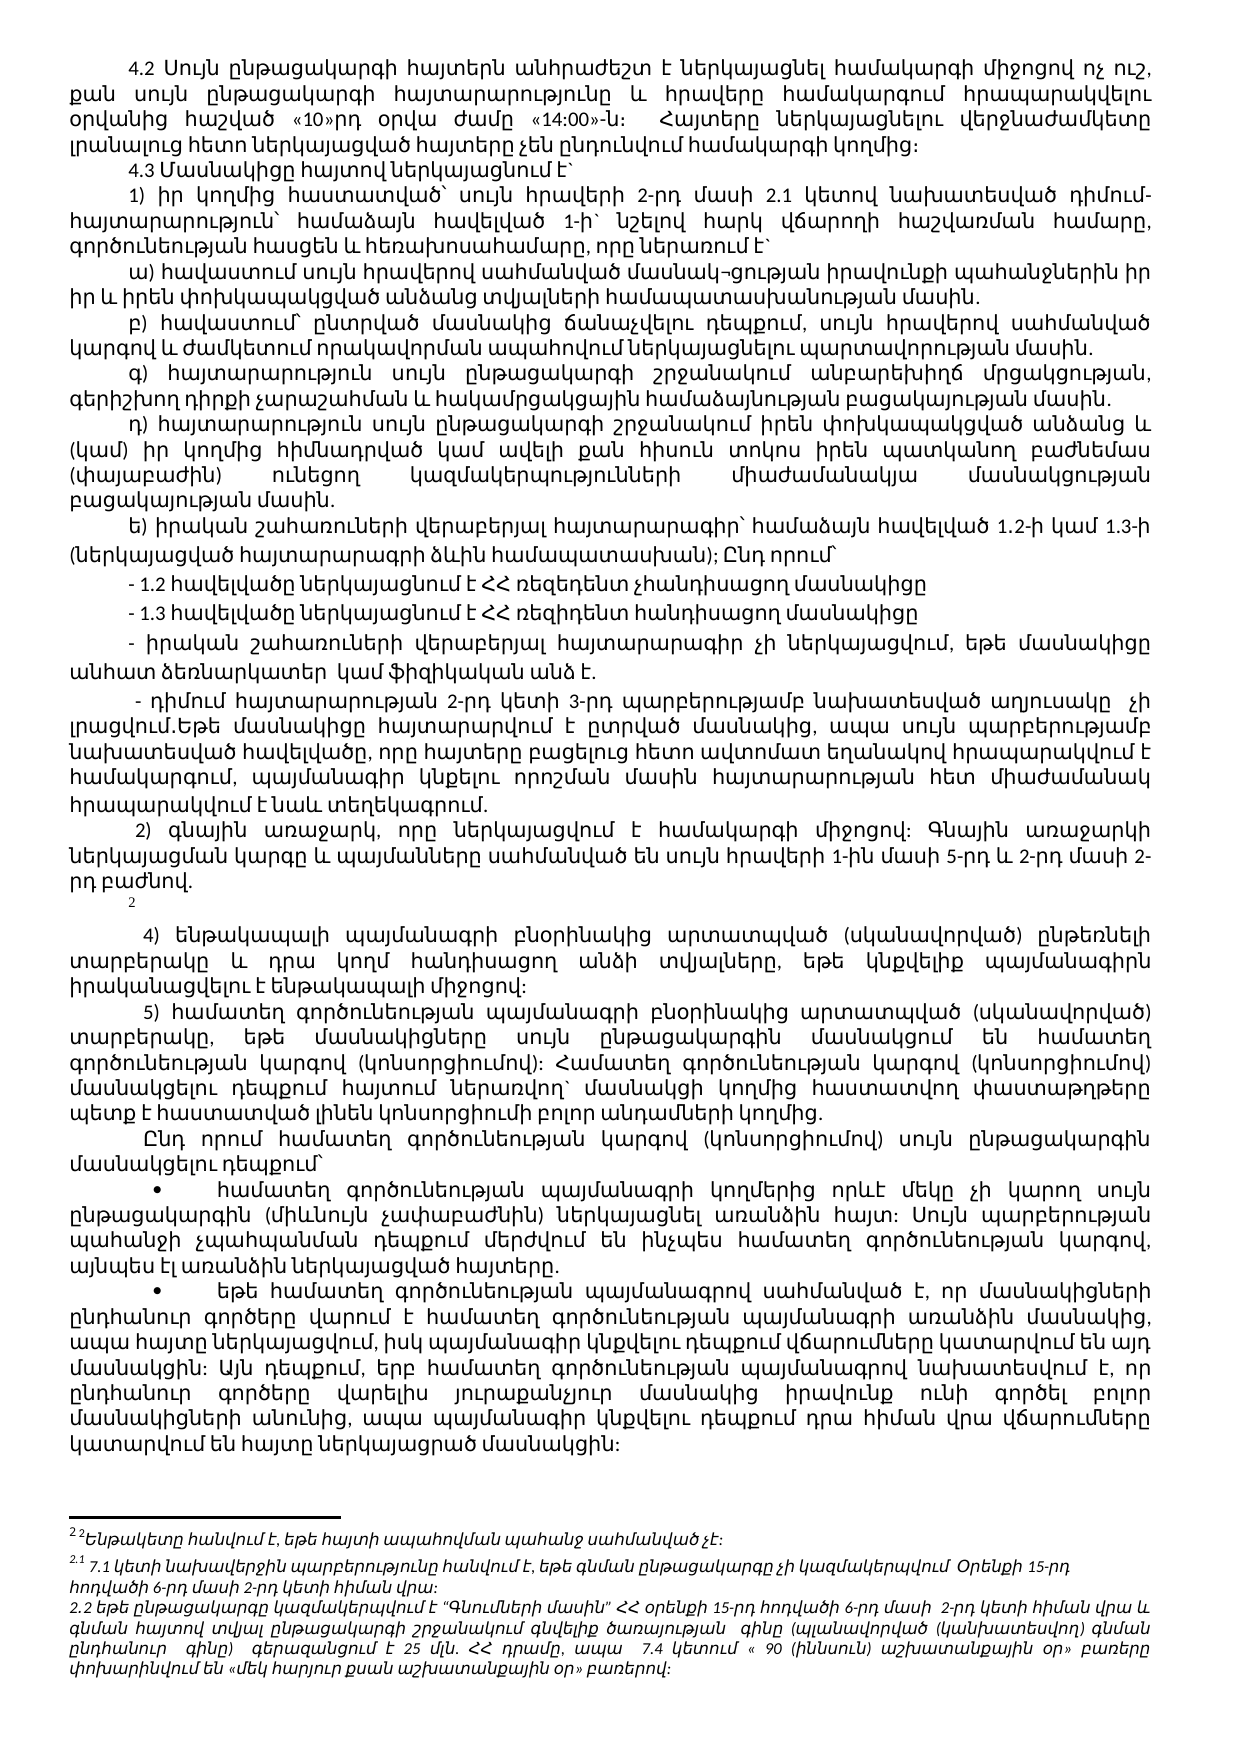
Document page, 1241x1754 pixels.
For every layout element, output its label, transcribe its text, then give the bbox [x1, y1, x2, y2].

text դ) հայտարարություն սույն ընթացակարգի շրջանակում իրեն փոխկապակցված անձանց և (կամ) իր կողմից հիմնադրված կամ ավելի քան հիսուն տոկոս իրեն պատկանող բաժնեմաս (փայաբաժին) ունեցող կազմակերպությունների միաժամանակյա մասնակցության բացակայության մասին. [69, 411, 1152, 513]
text ա) հավաստում սույն հրավերով սահմանված մասնակ¬ցության իրավունքի պահանջներին իր իր և իրեն փոխկապակցված անձանց տվյալների համապատասխանության մասին. [69, 259, 1152, 310]
text բ) հավաստում՝ ընտրված մասնակից ճանաչվելու դեպքում, սույն հրավերով սահմանված կարգով և ժամկետում որակավորման ապահովում ներկայացնելու պարտավորության մասին. [69, 310, 1152, 361]
text - իրական շահառուների վերաբերյալ հայտարարագիր չի ներկայացվում, եթե մասնակիցը անհատ ձեռնարկատեր կամ ֆիզիկական անձ է. [69, 630, 1152, 684]
text - դիմում հայտարարության 2-րդ կետի 3-րդ պարբերությամբ նախատեսված աղյուսակը չի լրացվում․Եթե մասնակիցը հայտարարվում է ըտրված մասնակից, ապա սույն պարբերությամբ նախատեսված հավելվածը, որը հայտերը բացելուց հետո ավտոմատ եղանակով հրապարակվում է համակարգում, պայմանագիր կնքելու որոշման մասին հայտարարության հետ միաժամանակ հրապարակվում է նաև տեղեկագրում. [69, 688, 1152, 818]
text ե) իրական շահառուների վերաբերյալ հայտարարագիր՝ համաձայն հավելված 1․2-ի կամ 1.3-ի (ներկայացված հայտարարագրի ձևին համապատասխան); Ընդ որում՝ [69, 513, 1152, 568]
list համատեղ գործունեության պայմանագրի կողմերից որևէ մեկը չի կարող սույն ընթացակարգին (միևնույն չափաբաժնին) ներկայացնել առանձին հայտ: Սույն պարբերության պահանջի չպահպանման դեպքում մերժվում են ինչպես համատեղ գործունեության կարգով, այնպես էլ առանձին ներկայացված հայտերը. [69, 1177, 1152, 1278]
list եթե համատեղ գործունեության պայմանագրով սահմանված է, որ մասնակիցների ընդհանուր գործերը վարում է համատեղ գործունեության պայմանագրի առանձին մասնակից, ապա հայտը ներկայացվում, իսկ պայմանագիր կնքվելու դեպքում վճարումները կատարվում են այդ մասնակցին: Այն դեպքում, երբ համատեղ գործունեության պայմանագրով նախատեսվում է, որ ընդհանուր գործերը վարելիս յուրաքանչյուր մասնակից իրավունք ունի գործել բոլոր մասնակիցների անունից, ապա պայմանագիր կնքվելու դեպքում դրա հիման վրա վճարումները կատարվում են հայտը ներկայացրած մասնակցին: [69, 1278, 1152, 1456]
text գ) հայտարարություն սույն ընթացակարգի շրջանակում անբարեխիղճ մրցակցության, գերիշխող դիրքի չարաշահման և հակամրցակցային համաձայնության բացակայության մասին. [69, 361, 1152, 411]
text 5) համատեղ գործունեության պայմանագրի բնօրինակից արտատպված (սկանավորված) տարբերակը, եթե մասնակիցները սույն ընթացակարգին մասնակցում են համատեղ գործունեության կարգով (կոնսորցիումով): Համատեղ գործունեության կարգով (կոնսորցիումով) մասնակցելու դեպքում հայտում ներառվող` մասնակցի կողմից հաստատվող փաստաթղթերը պետք է հաստատված լինեն կոնսորցիումի բոլոր անդամների կողմից. [69, 999, 1152, 1126]
text 4.3 Մասնակիցը հայտով ներկայացնում է` [69, 157, 1152, 183]
text 4.2 Սույն ընթացակարգի հայտերն անհրաժեշտ է ներկայացնել համակարգի միջոցով ոչ ուշ, քան սույն ընթացակարգի հայտարարությունը և հրավերը համակարգում հրապարակվելու օրվանից հաշված «10»րդ օրվա ժամը «14:00»-ն։ Հայտերը ներկայացնելու վերջնաժամկետը լրանալուց հետո ներկայացված հայտերը չեն ընդունվում համակարգի կողմից։ [69, 56, 1152, 157]
text 1) իր կողմից հաստատված՝ սույն հրավերի 2-րդ մասի 2.1 կետով նախատեսված դիմում-հայտարարություն՝ համաձայն հավելված 1-ի` նշելով հարկ վճարողի հաշվառման համարը, գործունեության հասցեն և հեռախոսահամարը, որը ներառում է` [69, 183, 1152, 259]
text 4) ենթակապալի պայմանագրի բնօրինակից արտատպված (սկանավորված) ընթեռնելի տարբերակը և դրա կողմ հանդիսացող անձի տվյալները, եթե կնքվելիք պայմանագիրն իրականացվելու է ենթակապալի միջոցով: [69, 923, 1152, 999]
text 2) գնային առաջարկ, որը ներկայացվում է համակարգի միջոցով: Գնային առաջարկի ներկայացման կարգը և պայմանները սահմանված են սույն հրավերի 1-ին մասի 5-րդ և 2-րդ մասի 2-րդ բաժնով. [69, 818, 1152, 894]
text Ընդ որում համատեղ գործունեության կարգով (կոնսորցիումով) սույն ընթացակարգին մասնակցելու դեպքում՝ [69, 1126, 1152, 1177]
text - 1.3 հավելվածը ներկայացնում է ՀՀ ռեզիդենտ հանդիսացող մասնակիցը [69, 601, 1152, 626]
text - 1.2 հավելվածը ներկայացնում է ՀՀ ռեզեդենտ չհանդիսացող մասնակիցը [69, 571, 1152, 597]
